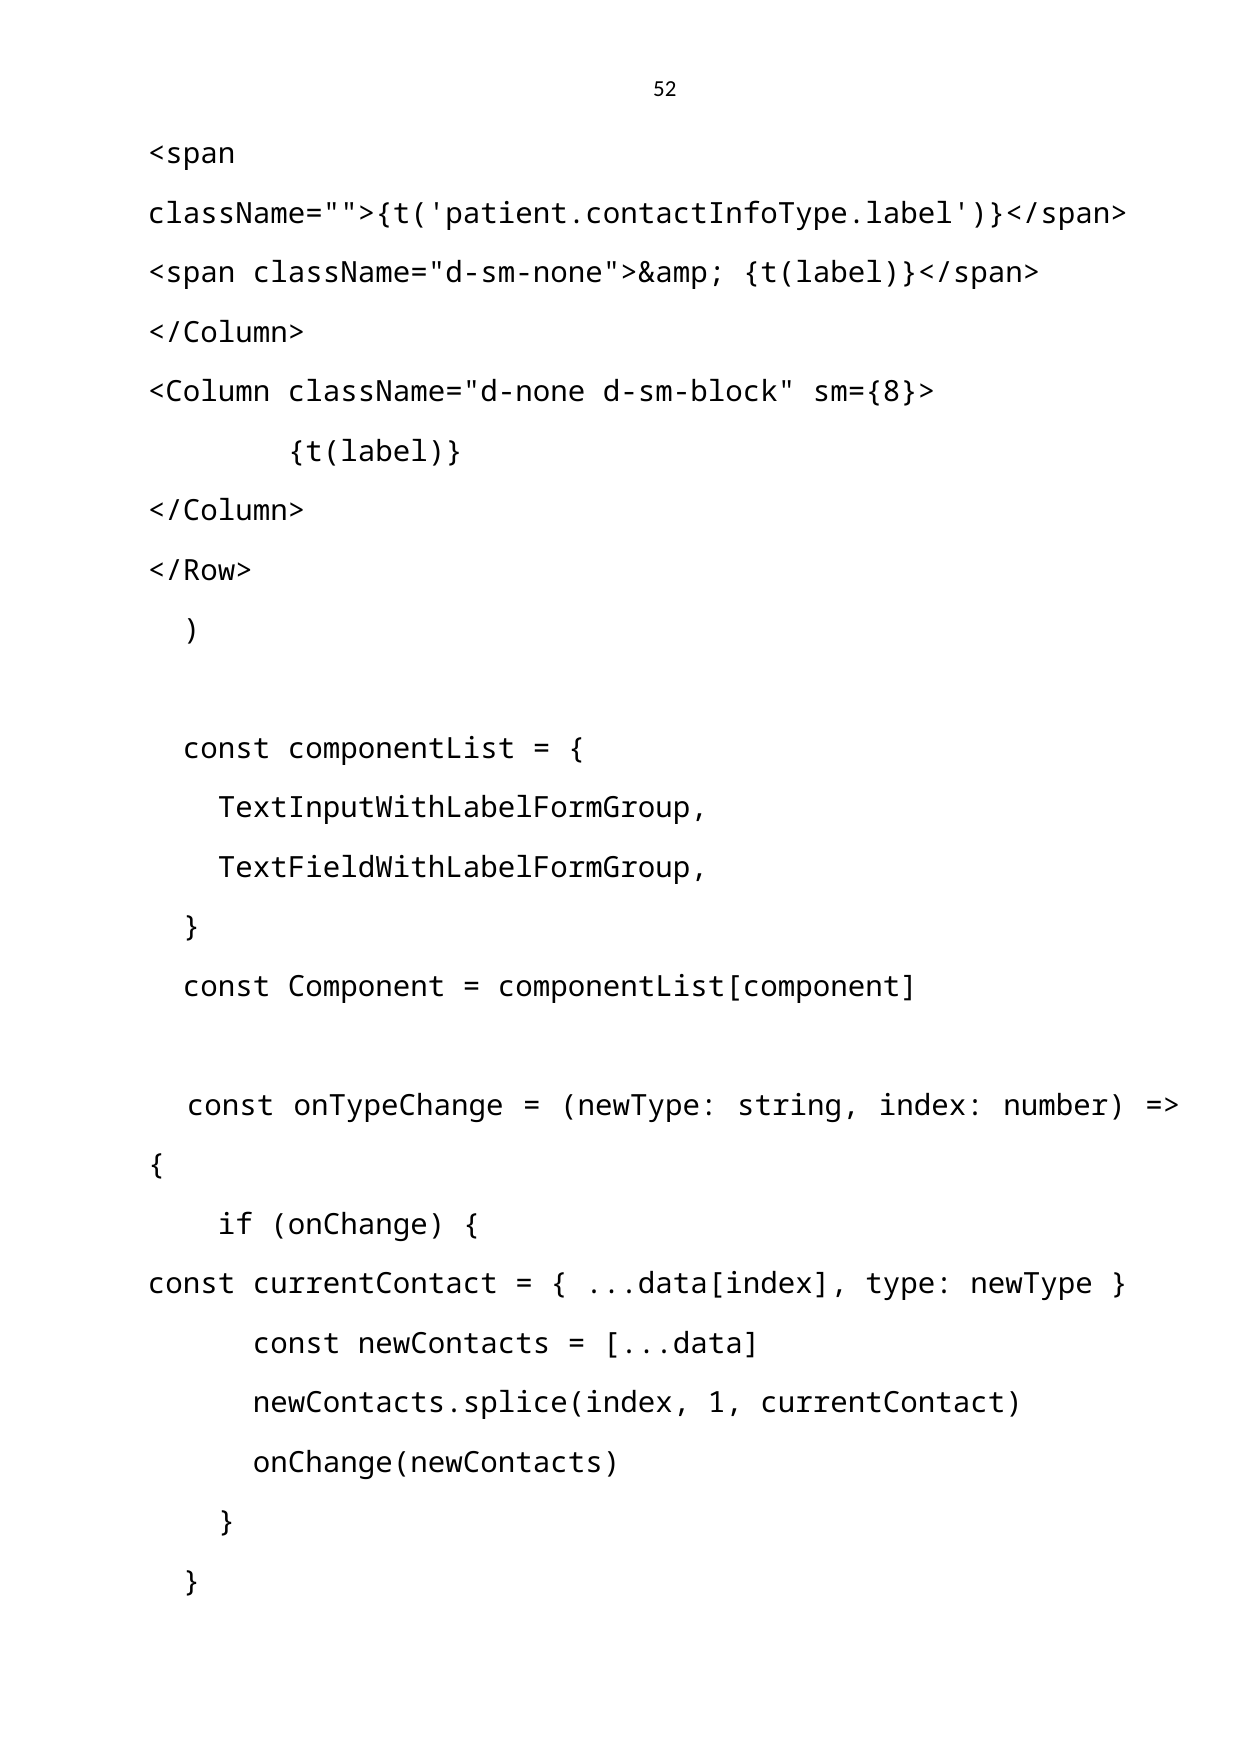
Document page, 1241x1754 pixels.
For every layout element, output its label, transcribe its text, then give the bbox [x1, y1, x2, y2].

text const newContacts = [...data] [148, 1322, 1181, 1362]
text ) [148, 608, 1181, 648]
text {t(label)} [148, 430, 1181, 469]
text const onTypeChange = (newType: string, index: number) => { [148, 1084, 1181, 1183]
text </Row> [148, 549, 1181, 588]
text <span className="">{t('patient.contactInfoType.label')}</span> [148, 132, 1181, 232]
text } [148, 1500, 1181, 1540]
text const componentList = { [148, 727, 1181, 767]
text } [148, 906, 1181, 945]
text TextInputWithLabelFormGroup, [148, 787, 1181, 826]
text </Column> [148, 489, 1181, 529]
text </Column> [148, 311, 1181, 351]
text } [148, 1560, 1181, 1599]
text TextFieldWithLabelFormGroup, [148, 846, 1181, 886]
text if (onChange) { [148, 1203, 1181, 1243]
text const currentContact = { ...data[index], type: newType } [148, 1262, 1181, 1302]
text const Component = componentList[component] [148, 965, 1181, 1005]
text onChange(newContacts) [148, 1441, 1181, 1481]
text <Column className="d-none d-sm-block" sm={8}> [148, 370, 1181, 410]
text <span className="d-sm-none">&amp; {t(label)}</span> [148, 251, 1181, 291]
text newContacts.splice(index, 1, currentContact) [148, 1381, 1181, 1421]
